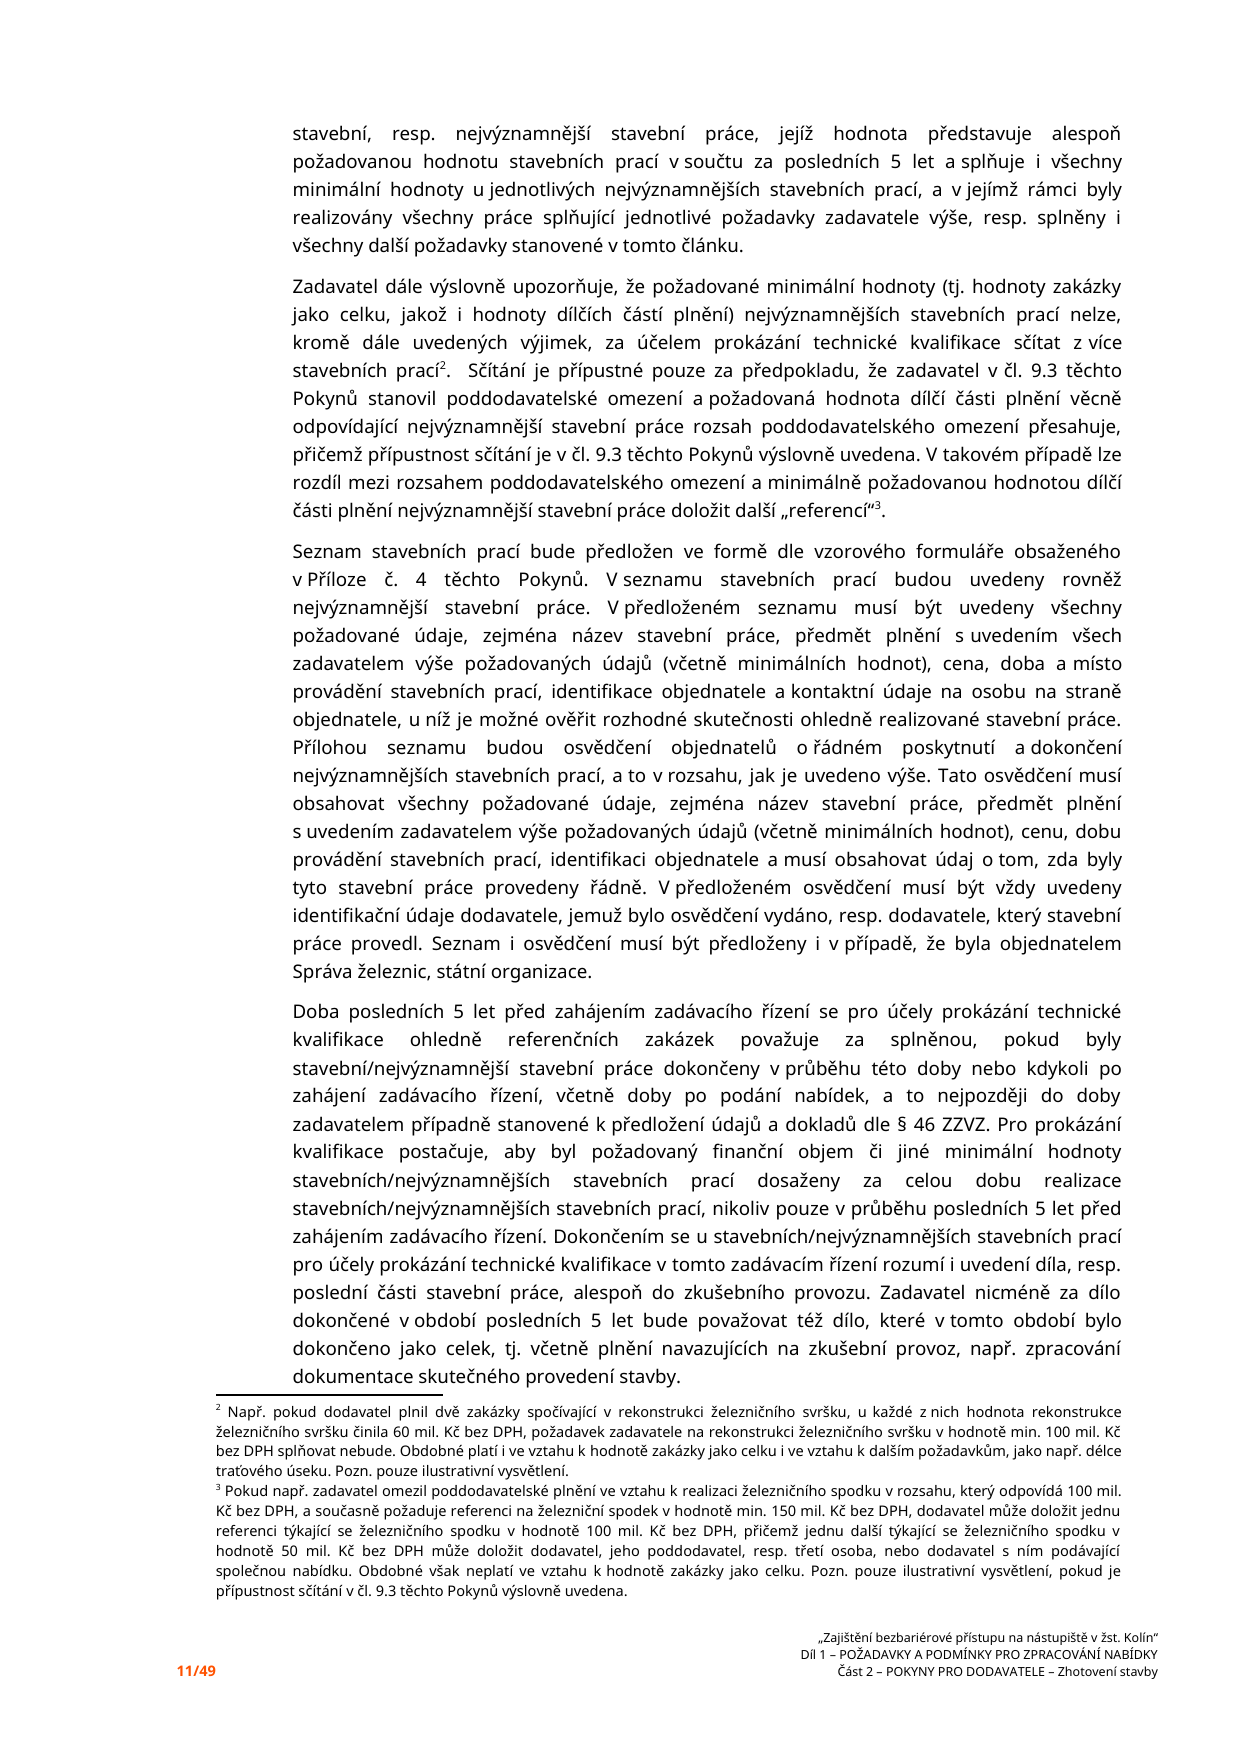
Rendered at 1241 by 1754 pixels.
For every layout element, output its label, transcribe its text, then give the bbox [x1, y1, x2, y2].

text Seznam stavebních prací bude předložen ve formě dle vzorového formuláře obsaženého v Příloze č. 4 těchto Pokynů. V seznamu stavebních prací budou uvedeny rovněž nejvýznamnější stavební práce. V předloženém seznamu musí být uvedeny všechny požadované údaje, zejména název stavební práce, předmět plnění s uvedením všech zadavatelem výše požadovaných údajů (včetně minimálních hodnot), cena, doba a místo provádění stavebních prací, identifikace objednatele a kontaktní údaje na osobu na straně objednatele, u níž je možné ověřit rozhodné skutečnosti ohledně realizované stavební práce. Přílohou seznamu budou osvědčení objednatelů o řádném poskytnutí a dokončení nejvýznamnějších stavebních prací, a to v rozsahu, jak je uvedeno výše. Tato osvědčení musí obsahovat všechny požadované údaje, zejména název stavební práce, předmět plnění s uvedením zadavatelem výše požadovaných údajů (včetně minimálních hodnot), cenu, dobu provádění stavebních prací, identifikaci objednatele a musí obsahovat údaj o tom, zda byly tyto stavební práce provedeny řádně. V předloženém osvědčení musí být vždy uvedeny identifikační údaje dodavatele, jemuž bylo osvědčení vydáno, resp. dodavatele, který stavební práce provedl. Seznam i osvědčení musí být předloženy i v případě, že byla objednatelem Správa železnic, státní organizace. [292, 538, 1122, 984]
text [292, 121, 1122, 258]
text Doba posledních 5 let před zahájením zadávacího řízení se pro účely prokázání technické kvalifikace ohledně referenčních zakázek považuje za splněnou, pokud byly stavební/nejvýznamnější stavební práce dokončeny v průběhu této doby nebo kdykoli po zahájení zadávacího řízení, včetně doby po podání nabídek, a to nejpozději do doby zadavatelem případně stanovené k předložení údajů a dokladů dle § 46 ZZVZ. Pro prokázání kvalifikace postačuje, aby byl požadovaný finanční objem či jiné minimální hodnoty stavebních/nejvýznamnějších stavebních prací dosaženy za celou dobu realizace stavebních/nejvýznamnějších stavebních prací, nikoliv pouze v průběhu posledních 5 let před zahájením zadávacího řízení. Dokončením se u stavebních/nejvýznamnějších stavebních prací pro účely prokázání technické kvalifikace v tomto zadávacím řízení rozumí i uvedení díla, resp. poslední části stavební práce, alespoň do zkušebního provozu. Zadavatel nicméně za dílo dokončené v období posledních 5 let bude považovat též dílo, které v tomto období bylo dokončeno jako celek, tj. včetně plnění navazujících na zkušební provoz, např. zpracování dokumentace skutečného provedení stavby. [292, 999, 1122, 1388]
text Zadavatel dále výslovně upozorňuje, že požadované minimální hodnoty (tj. hodnoty zakázky jako celku, jakož i hodnoty dílčích částí plnění) nejvýznamnějších stavebních prací nelze, kromě dále uvedených výjimek, za účelem prokázání technické kvalifikace sčítat z více stavebních prací. Sčítání je přípustné pouze za předpokladu, že zadavatel v čl. 9.3 těchto Pokynů stanovil poddodavatelské omezení a požadovaná hodnota dílčí části plnění věcně odpovídající nejvýznamnější stavební práce rozsah poddodavatelského omezení přesahuje, přičemž přípustnost sčítání je v čl. 9.3 těchto Pokynů výslovně uvedena. V takovém případě lze rozdíl mezi rozsahem poddodavatelského omezení a minimálně požadovanou hodnotou dílčí části plnění nejvýznamnější stavební práce doložit další „referencí“. [292, 273, 1122, 523]
